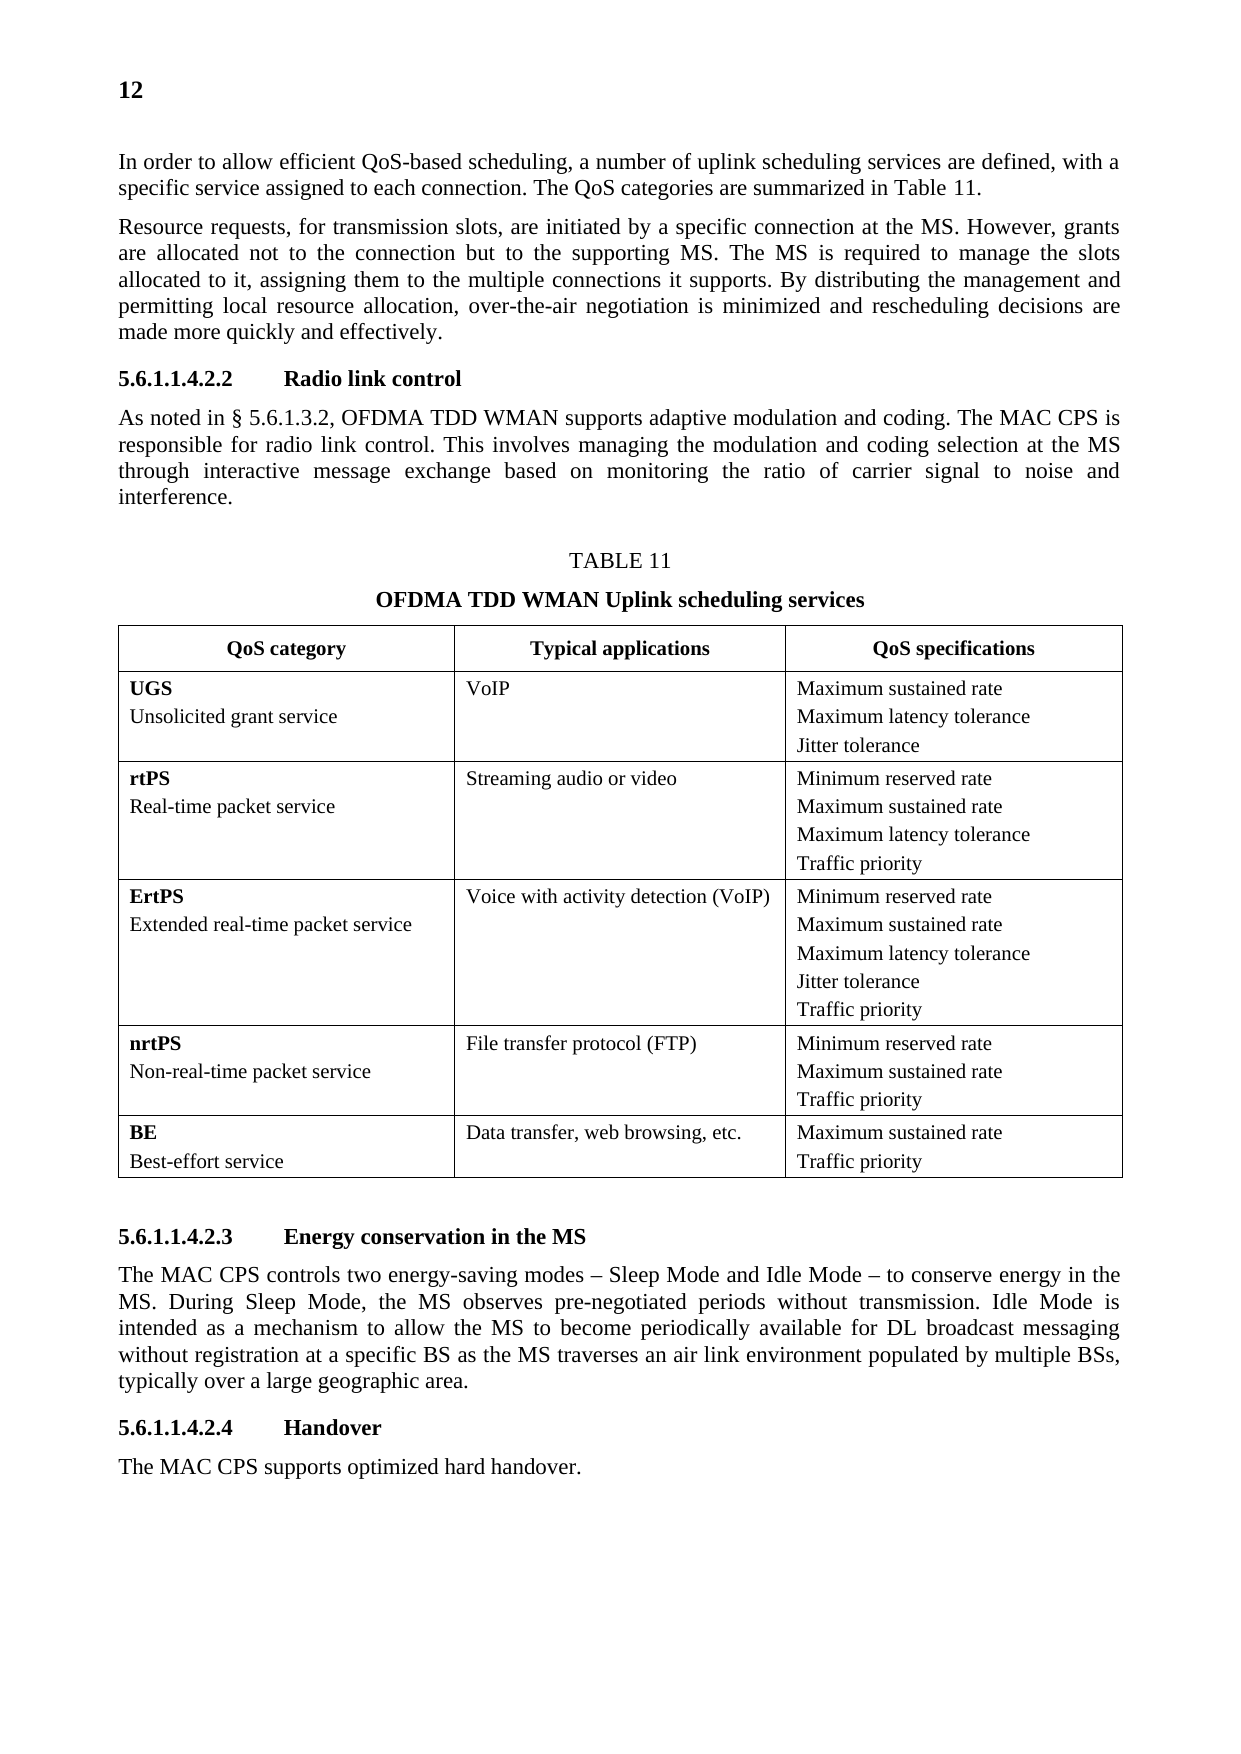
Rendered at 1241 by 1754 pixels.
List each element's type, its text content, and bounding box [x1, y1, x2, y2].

table_cell Minimum reserved rate Maximum sustained rate Maximum latency tolerance Traffic priority [786, 762, 1122, 879]
text TABLE 11 [118, 547, 1122, 574]
text The MAC CPS controls two energy-saving modes – Sleep Mode and Idle Mode – to conserve energy in the MS. During Sleep Mode, the MS observes pre-negotiated periods without transmission. Idle Mode is intended as a mechanism to allow the MS to become periodically available for DL broadcast messaging without registration at a specific BS as the MS traverses an air link environment populated by multiple BSs, typically over a large geographic area. [118, 1262, 1122, 1393]
subtitle 5.6.1.1.4.2.4 Handover [118, 1414, 1122, 1441]
table_cell ErtPS Extended real-time packet service [119, 880, 454, 1025]
table_header QoS specifications [786, 626, 1122, 671]
table_cell Maximum sustained rate Traffic priority [786, 1116, 1122, 1177]
text The MAC CPS supports optimized hard handover. [118, 1453, 1122, 1479]
table_cell nrtPS Non-real-time packet service [119, 1026, 454, 1115]
subtitle 5.6.1.1.4.2.3 Energy conservation in the MS [118, 1223, 1122, 1249]
table_cell Streaming audio or video [455, 762, 785, 879]
table_cell VoIP [455, 672, 785, 761]
table_cell File transfer protocol (FTP) [455, 1026, 785, 1115]
text In order to allow efficient QoS-based scheduling, a number of uplink scheduling services are defined, with a specific service assigned to each connection. The QoS categories are summarized in Table 11. [118, 148, 1122, 200]
text Resource requests, for transmission slots, are initiated by a specific connection at the MS. However, grants are allocated not to the connection but to the supporting MS. The MS is required to manage the slots allocated to it, assigning them to the multiple connections it supports. By distributing the management and permitting local resource allocation, over-the-air negotiation is minimized and rescheduling decisions are made more quickly and effectively. [118, 213, 1122, 345]
table_header QoS category [119, 626, 454, 671]
table_cell Data transfer, web browsing, etc. [455, 1116, 785, 1177]
table_cell Minimum reserved rate Maximum sustained rate Traffic priority [786, 1026, 1122, 1115]
text As noted in § 5.6.1.3.2, OFDMA TDD WMAN supports adaptive modulation and coding. The MAC CPS is responsible for radio link control. This involves managing the modulation and coding selection at the MS through interactive message exchange based on monitoring the ratio of carrier signal to noise and interference. [118, 404, 1122, 510]
title OFDMA TDD WMAN Uplink scheduling services [118, 586, 1122, 612]
subtitle 5.6.1.1.4.2.2 Radio link control [118, 366, 1122, 392]
table_cell Voice with activity detection (VoIP) [455, 880, 785, 1025]
table_cell Maximum sustained rate Maximum latency tolerance Jitter tolerance [786, 672, 1122, 761]
table_cell UGS Unsolicited grant service [119, 672, 454, 761]
table_cell rtPS Real-time packet service [119, 762, 454, 879]
table_cell BE Best-effort service [119, 1116, 454, 1177]
table_header Typical applications [455, 626, 785, 671]
table_cell Minimum reserved rate Maximum sustained rate Maximum latency tolerance Jitter tolerance Traffic priority [786, 880, 1122, 1025]
